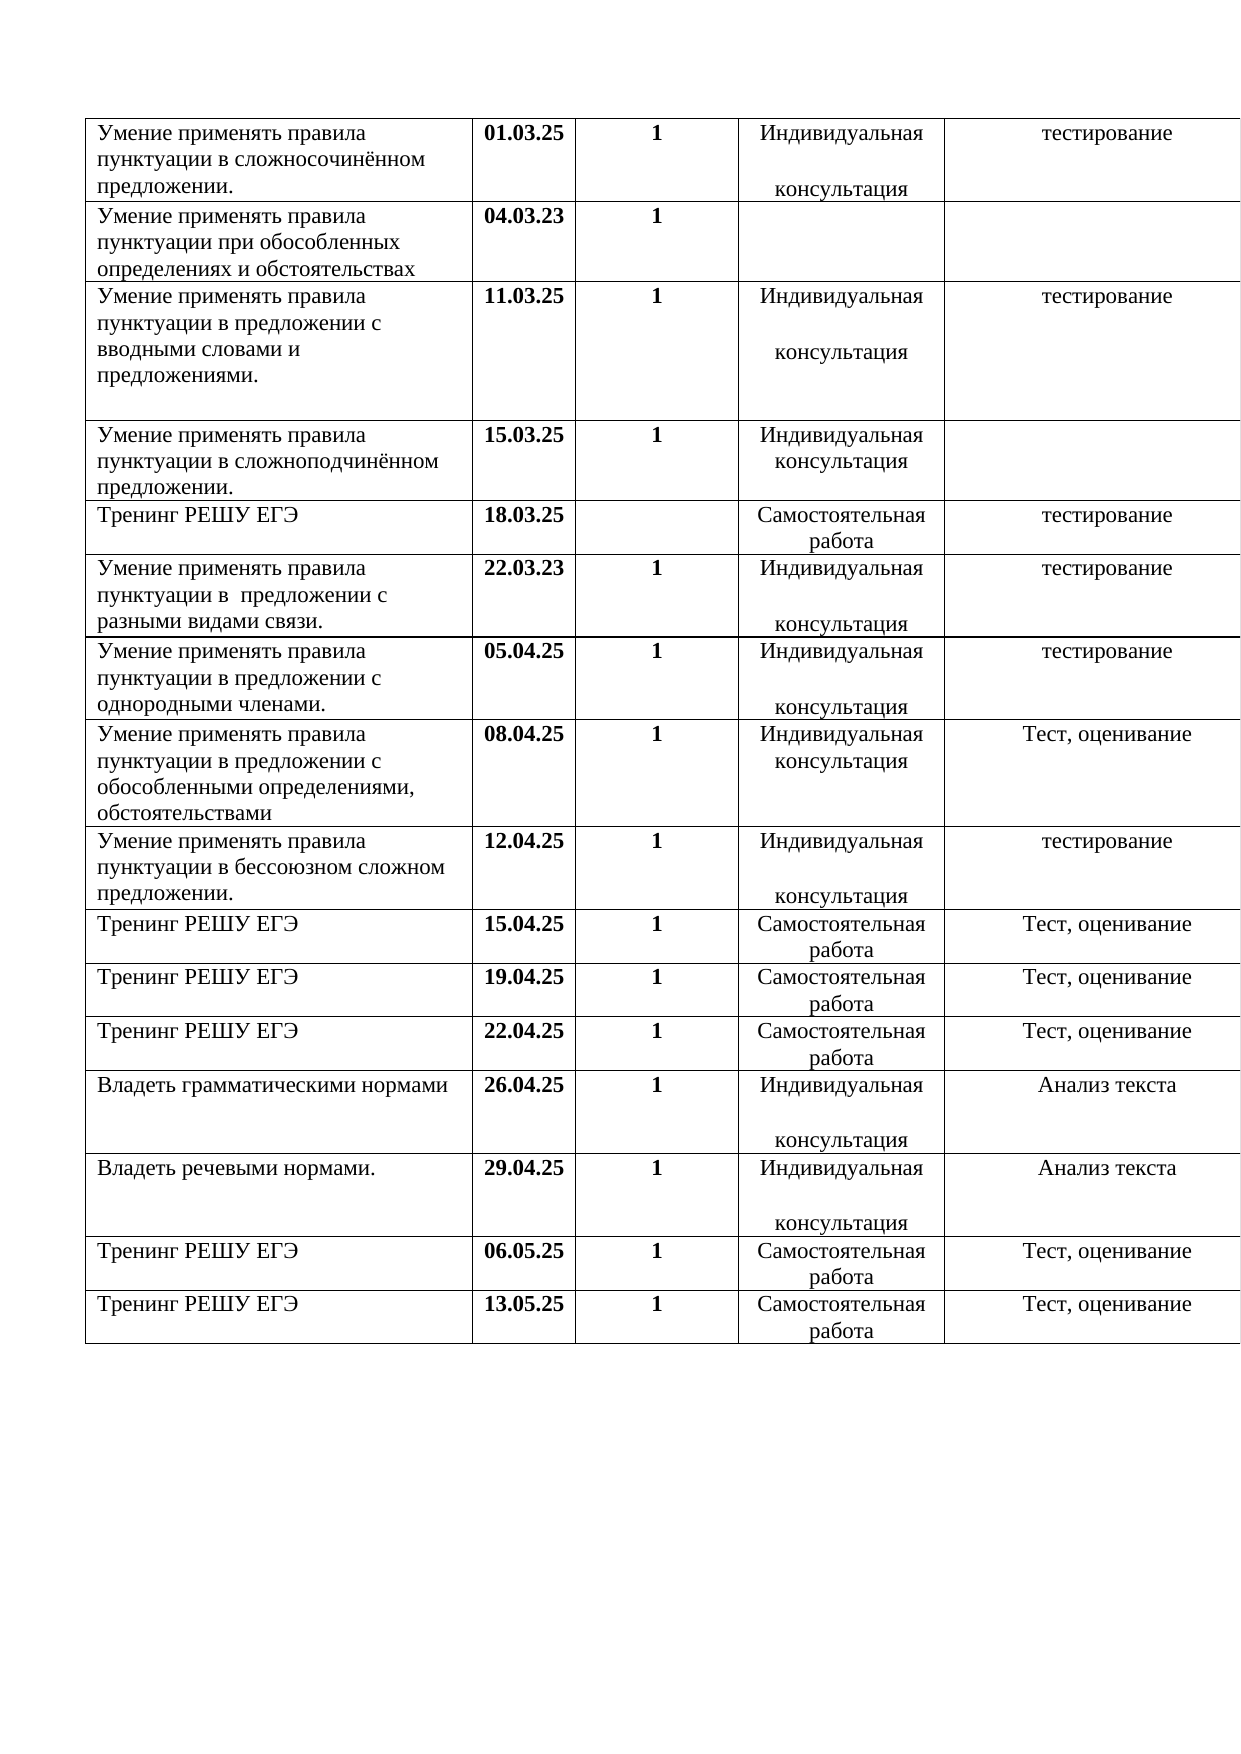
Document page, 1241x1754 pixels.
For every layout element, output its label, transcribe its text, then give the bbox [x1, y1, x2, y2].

table_cell Индивидуальная консультация [739, 119, 944, 201]
table_cell 1 [576, 1017, 738, 1070]
table_cell [945, 421, 1240, 500]
table_cell 08.04.25 [473, 720, 575, 826]
table_cell Анализ текста [945, 1154, 1240, 1236]
table_cell Анализ текста [945, 1071, 1240, 1153]
table_cell Умение применять правила пунктуации в сложноподчинённом предложении. [234, 421, 472, 500]
table_cell [576, 501, 738, 553]
table_cell 12.04.25 [473, 827, 575, 909]
table_cell 1 [576, 1154, 738, 1236]
table_cell Тест, оценивание [945, 720, 1240, 826]
table_cell 1 [576, 638, 738, 719]
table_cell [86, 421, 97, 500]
table_cell Индивидуальная консультация [739, 282, 944, 419]
table_cell 13.05.25 [473, 1291, 575, 1343]
table_cell Самостоятельная работа [739, 964, 944, 1016]
table_cell 1 [576, 964, 738, 1016]
table_cell тестирование [945, 638, 1240, 719]
table_cell 1 [576, 119, 738, 201]
table_cell Индивидуальная консультация [739, 1071, 944, 1153]
table_cell Самостоятельная работа [739, 501, 944, 553]
table_cell 26.04.25 [473, 1071, 575, 1153]
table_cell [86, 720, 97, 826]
table_cell 1 [576, 202, 738, 281]
table_cell Самостоятельная работа [739, 1017, 944, 1070]
table_cell 15.04.25 [473, 910, 575, 962]
table_cell тестирование [945, 501, 1240, 553]
table_cell 1 [576, 827, 738, 909]
table_cell Индивидуальная консультация [739, 1154, 944, 1236]
table_cell 1 [576, 1071, 738, 1153]
table_cell Самостоятельная работа [739, 1291, 944, 1343]
table_cell Самостоятельная работа [739, 910, 944, 962]
table_cell 1 [576, 555, 738, 636]
table_cell Умение применять правила пунктуации при обособленных определениях и обстоятельствах [86, 202, 472, 281]
table_cell Индивидуальная консультация [739, 827, 944, 909]
table_cell Индивидуальная консультация [739, 638, 944, 719]
table_cell Тест, оценивание [945, 964, 1240, 1016]
table_cell Тест, оценивание [945, 1017, 1240, 1070]
table_cell тестирование [945, 555, 1240, 636]
table_cell Владеть грамматическими нормами [86, 1071, 472, 1153]
table_cell Владеть речевыми нормами. [86, 1154, 472, 1236]
table_cell 22.03.23 [473, 555, 575, 636]
table_cell Умение применять правила пунктуации в предложении с вводными словами и предложениями. [86, 282, 472, 419]
table_cell [945, 202, 1240, 281]
table_cell 1 [576, 282, 738, 419]
table_cell Индивидуальная консультация [739, 421, 944, 500]
table_cell 06.05.25 [473, 1237, 575, 1289]
table_cell 15.03.25 [473, 421, 575, 500]
table_cell Тренинг РЕШУ ЕГЭ [86, 501, 472, 553]
table_cell тестирование [945, 282, 1240, 419]
table_cell Тренинг РЕШУ ЕГЭ [86, 1291, 472, 1343]
table_cell Индивидуальная консультация [739, 720, 944, 826]
table_cell Умение применять правила пунктуации в сложносочинённом предложении. [86, 119, 472, 201]
table_cell Умение применять правила пунктуации в бессоюзном сложном предложении. [86, 827, 472, 909]
table_cell 19.04.25 [473, 964, 575, 1016]
table_cell 29.04.25 [473, 1154, 575, 1236]
table_cell Индивидуальная консультация [739, 555, 944, 636]
table_cell Тест, оценивание [945, 1291, 1240, 1343]
table_cell 05.04.25 [473, 638, 575, 719]
table_cell Тест, оценивание [945, 910, 1240, 962]
table_cell Тест, оценивание [945, 1237, 1240, 1289]
table_cell тестирование [945, 119, 1240, 201]
table_cell 1 [576, 910, 738, 962]
table_cell Самостоятельная работа [739, 1237, 944, 1289]
table_cell Тренинг РЕШУ ЕГЭ [86, 910, 472, 962]
table_cell 01.03.25 [473, 119, 575, 201]
table_cell 1 [576, 421, 738, 500]
table_cell Умение применять правила пунктуации в предложении с однородными членами. [86, 638, 472, 719]
table_cell 1 [576, 1237, 738, 1289]
table_cell Умение применять правила пунктуации в предложении с обособленными определениями, обстоятельствами [272, 720, 472, 826]
table_cell 22.04.25 [473, 1017, 575, 1070]
table_cell [739, 202, 944, 281]
table_cell Тренинг РЕШУ ЕГЭ [86, 964, 472, 1016]
table_cell Тренинг РЕШУ ЕГЭ [86, 1237, 472, 1289]
table_cell 1 [576, 1291, 738, 1343]
table_cell Умение применять правила пунктуации в предложении с разными видами связи. [86, 555, 472, 636]
table_cell 11.03.25 [473, 282, 575, 419]
table_cell тестирование [945, 827, 1240, 909]
table_cell 18.03.25 [473, 501, 575, 553]
table_cell 04.03.23 [473, 202, 575, 281]
table_cell Тренинг РЕШУ ЕГЭ [86, 1017, 472, 1070]
table_cell 1 [576, 720, 738, 826]
